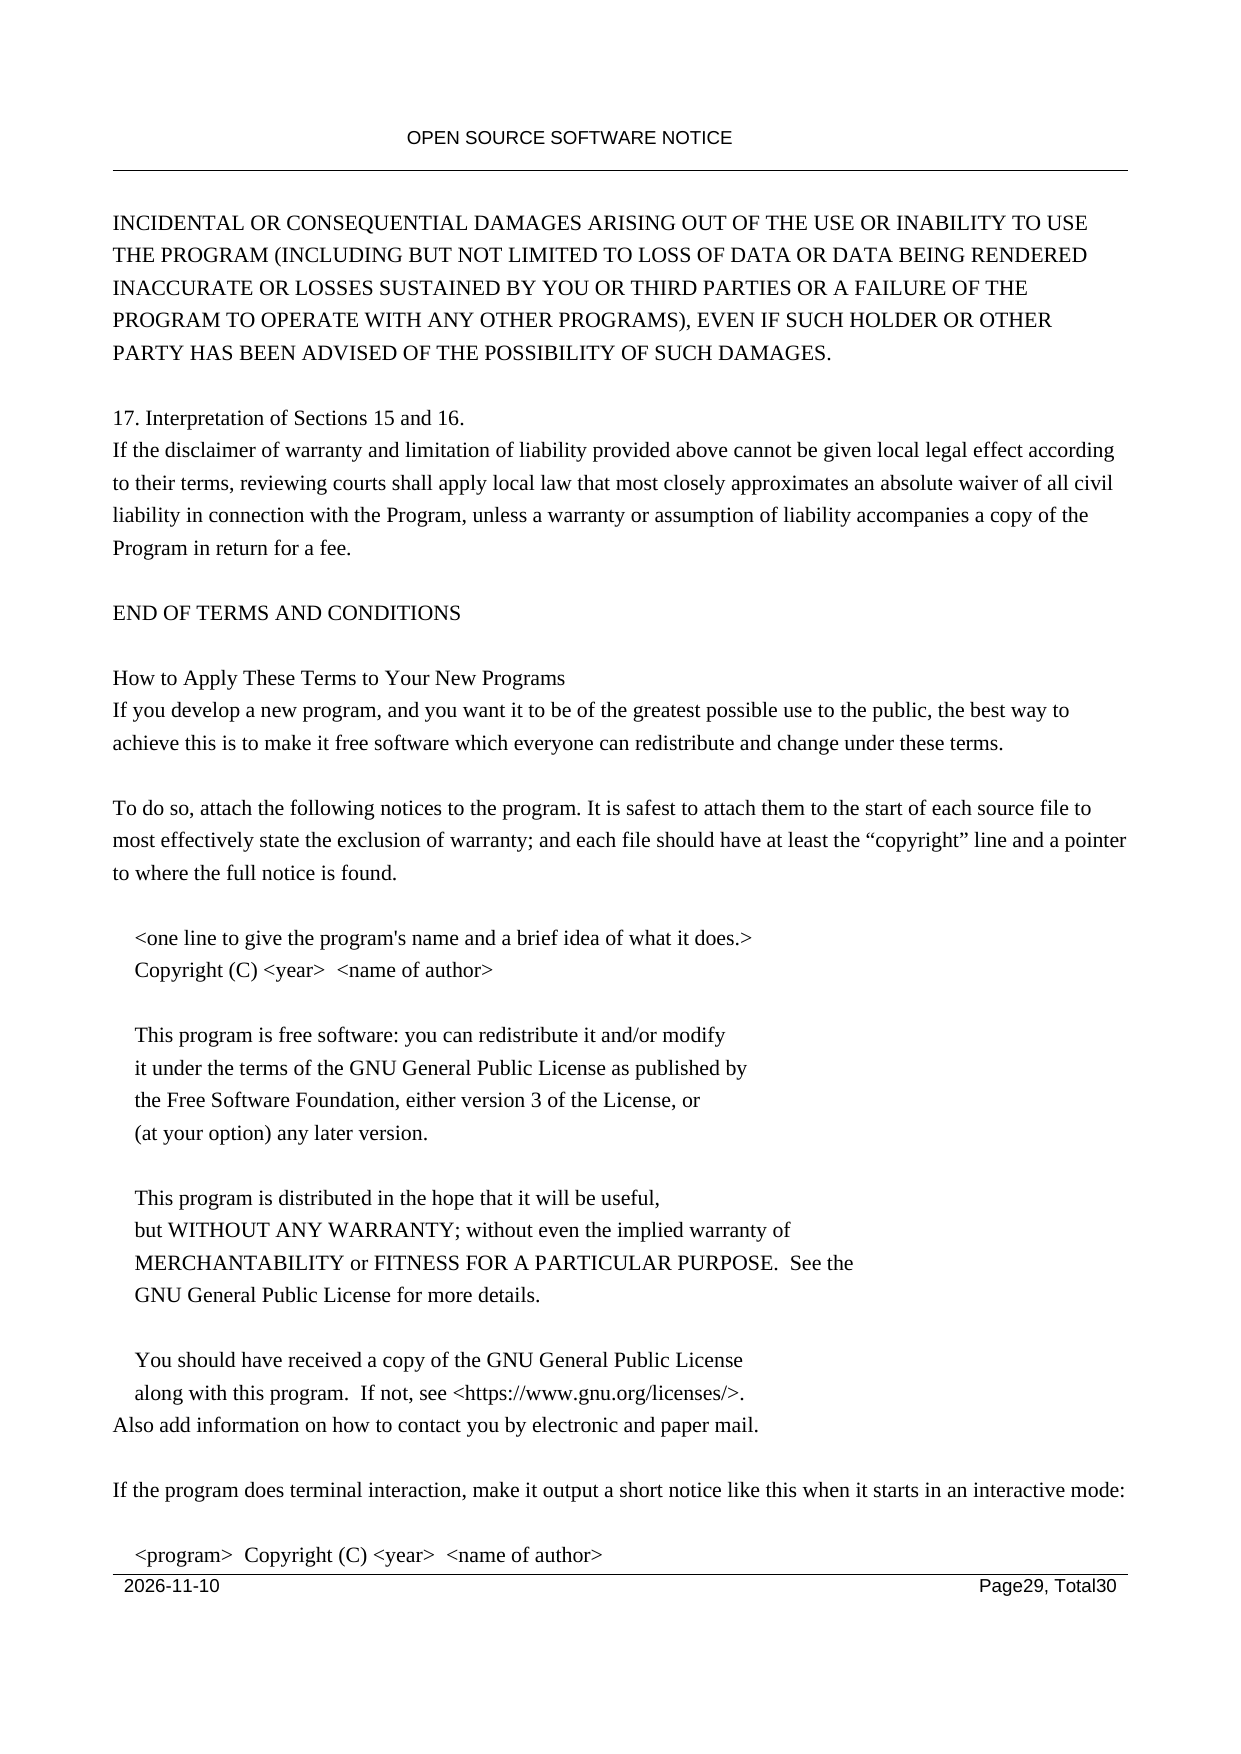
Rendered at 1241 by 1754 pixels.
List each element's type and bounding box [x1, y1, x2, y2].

text [112, 206, 1128, 1571]
